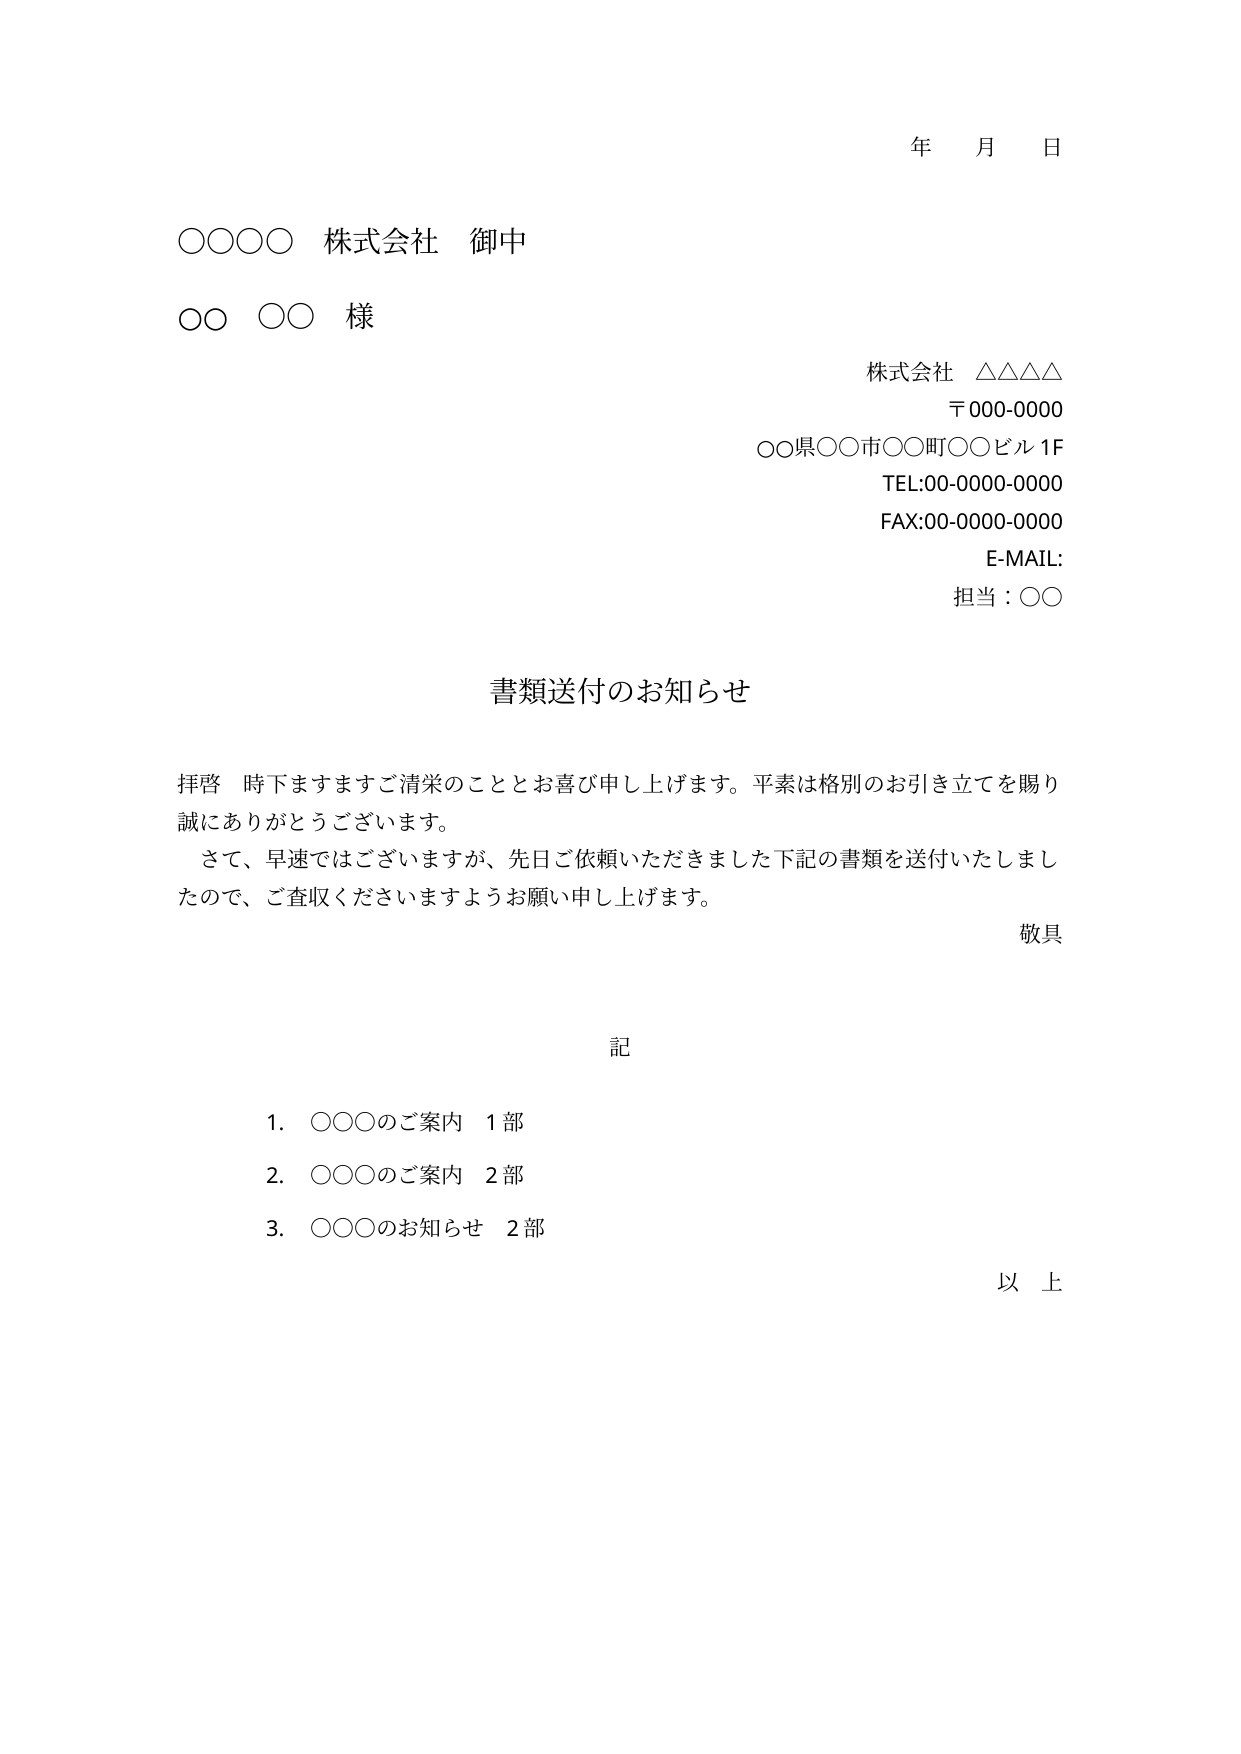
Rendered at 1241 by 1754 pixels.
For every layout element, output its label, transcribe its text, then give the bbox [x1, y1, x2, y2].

text 年 月 日 [177, 127, 1063, 164]
text 2. 〇〇〇のご案内 2部 [177, 1155, 1063, 1193]
text FAX:00-0000-0000 [177, 502, 1063, 539]
text 1. 〇〇〇のご案内 1部 [177, 1102, 1063, 1139]
text 株式会社 △△△△ [177, 352, 1063, 389]
text さて、早速ではございますが、先日ご依頼いただきました下記の書類を送付いたしましたので、ご査収くださいますようお願い申し上げます。 [177, 839, 1063, 914]
subtitle 記 [177, 1027, 1063, 1064]
text 3. 〇〇〇のお知らせ 2部 [177, 1208, 1063, 1246]
text E-Mail: [177, 539, 1063, 577]
text 担当：〇〇 [177, 577, 1063, 614]
text 書類送付のお知らせ [177, 652, 1063, 727]
text ○○ 〇〇 様 [177, 277, 1063, 352]
text 〇〇〇〇 株式会社 御中 [177, 202, 1063, 277]
text 拝啓 時下ますますご清栄のこととお喜び申し上げます。平素は格別のお引き立てを賜り誠にありがとうございます。 [177, 764, 1063, 839]
text ○○県〇〇市〇〇町〇〇ビル1F [177, 427, 1063, 464]
text TEL:00-0000-0000 [177, 464, 1063, 502]
text 敬具 [177, 914, 1063, 952]
text 〒000-0000 [177, 389, 1063, 427]
text 以 上 [177, 1262, 1063, 1299]
